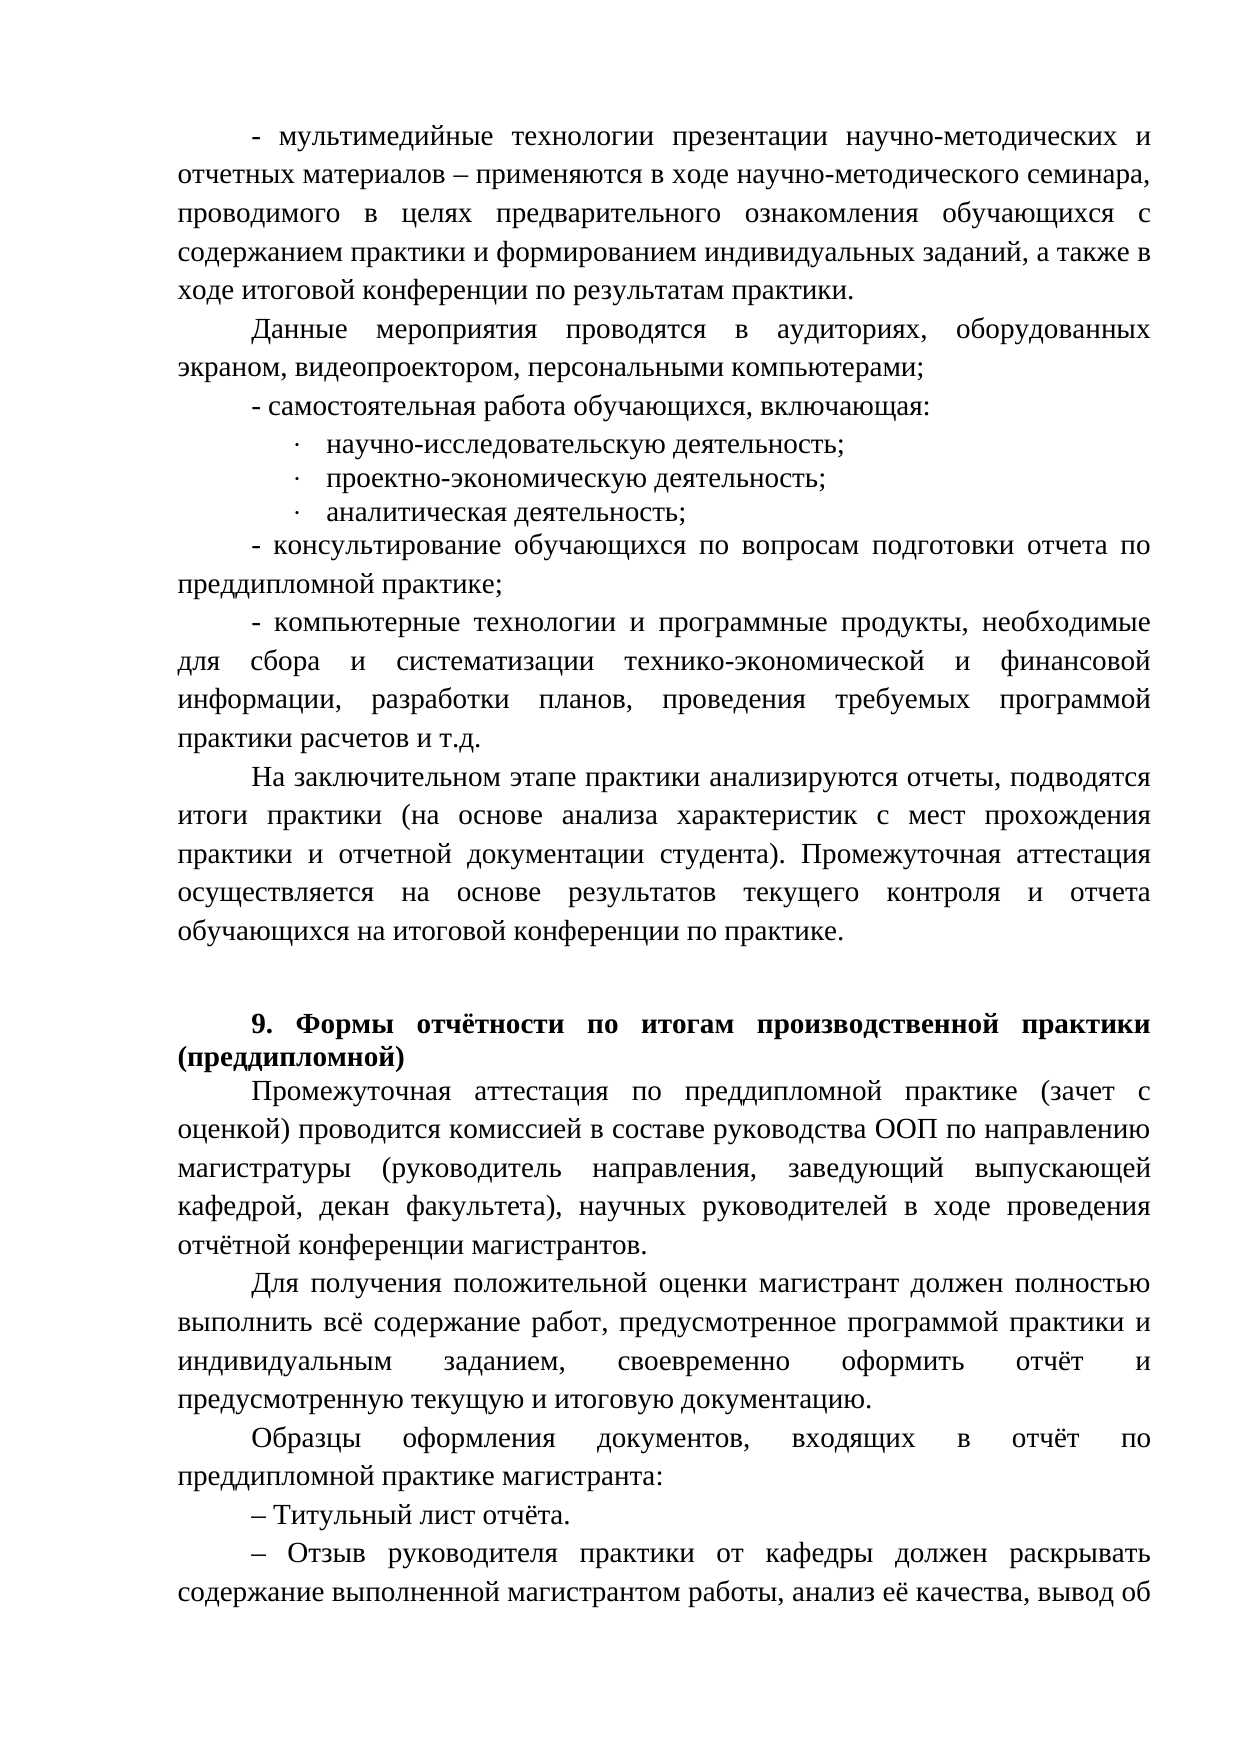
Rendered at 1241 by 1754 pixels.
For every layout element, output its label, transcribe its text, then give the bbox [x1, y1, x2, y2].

text – Титульный лист отчёта. [177, 1497, 1152, 1530]
list научно-исследовательскую деятельность; [288, 426, 1152, 460]
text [177, 1535, 1152, 1607]
text 9. Формы отчётности по итогам производственной практики (преддипломной) [177, 1006, 1152, 1073]
text - консультирование обучающихся по вопросам подготовки отчета по преддипломной практике; [177, 527, 1152, 599]
list проектно-экономическую деятельность; [288, 460, 1152, 494]
text Образцы оформления документов, входящих в отчёт по преддипломной практике магистранта: [177, 1420, 1152, 1492]
text Для получения положительной оценки магистрант должен полностью выполнить всё содержание работ, предусмотренное программой практики и индивидуальным заданием, своевременно оформить отчёт и предусмотренную текущую и итоговую документацию. [177, 1266, 1152, 1415]
text Промежуточная аттестация по преддипломной практике (зачет с оценкой) проводится комиссией в составе руководства ООП по направлению магистратуры (руководитель направления, заведующий выпускающей кафедрой, декан факультета), научных руководителей в ходе проведения отчётной конференции магистрантов. [177, 1073, 1152, 1261]
text На заключительном этапе практики анализируются отчеты, подводятся итоги практики (на основе анализа характеристик с мест прохождения практики и отчетной документации студента). Промежуточная аттестация осуществляется на основе результатов текущего контроля и отчета обучающихся на итоговой конференции по практике. [177, 759, 1152, 946]
text - компьютерные технологии и программные продукты, необходимые для сбора и систематизации технико-экономической и финансовой информации, разработки планов, проведения требуемых программой практики расчетов и т.д. [177, 604, 1152, 754]
text Данные мероприятия проводятся в аудиториях, оборудованных экраном, видеопроектором, персональными компьютерами; [177, 311, 1152, 383]
list аналитическая деятельность; [288, 494, 1152, 527]
text - самостоятельная работа обучающихся, включающая: [177, 388, 1152, 421]
text - мультимедийные технологии презентации научно-методических и отчетных материалов – применяются в ходе научно-методического семинара, проводимого в целях предварительного ознакомления обучающихся с содержанием практики и формированием индивидуальных заданий, а также в ходе итоговой конференции по результатам практики. [177, 118, 1152, 306]
